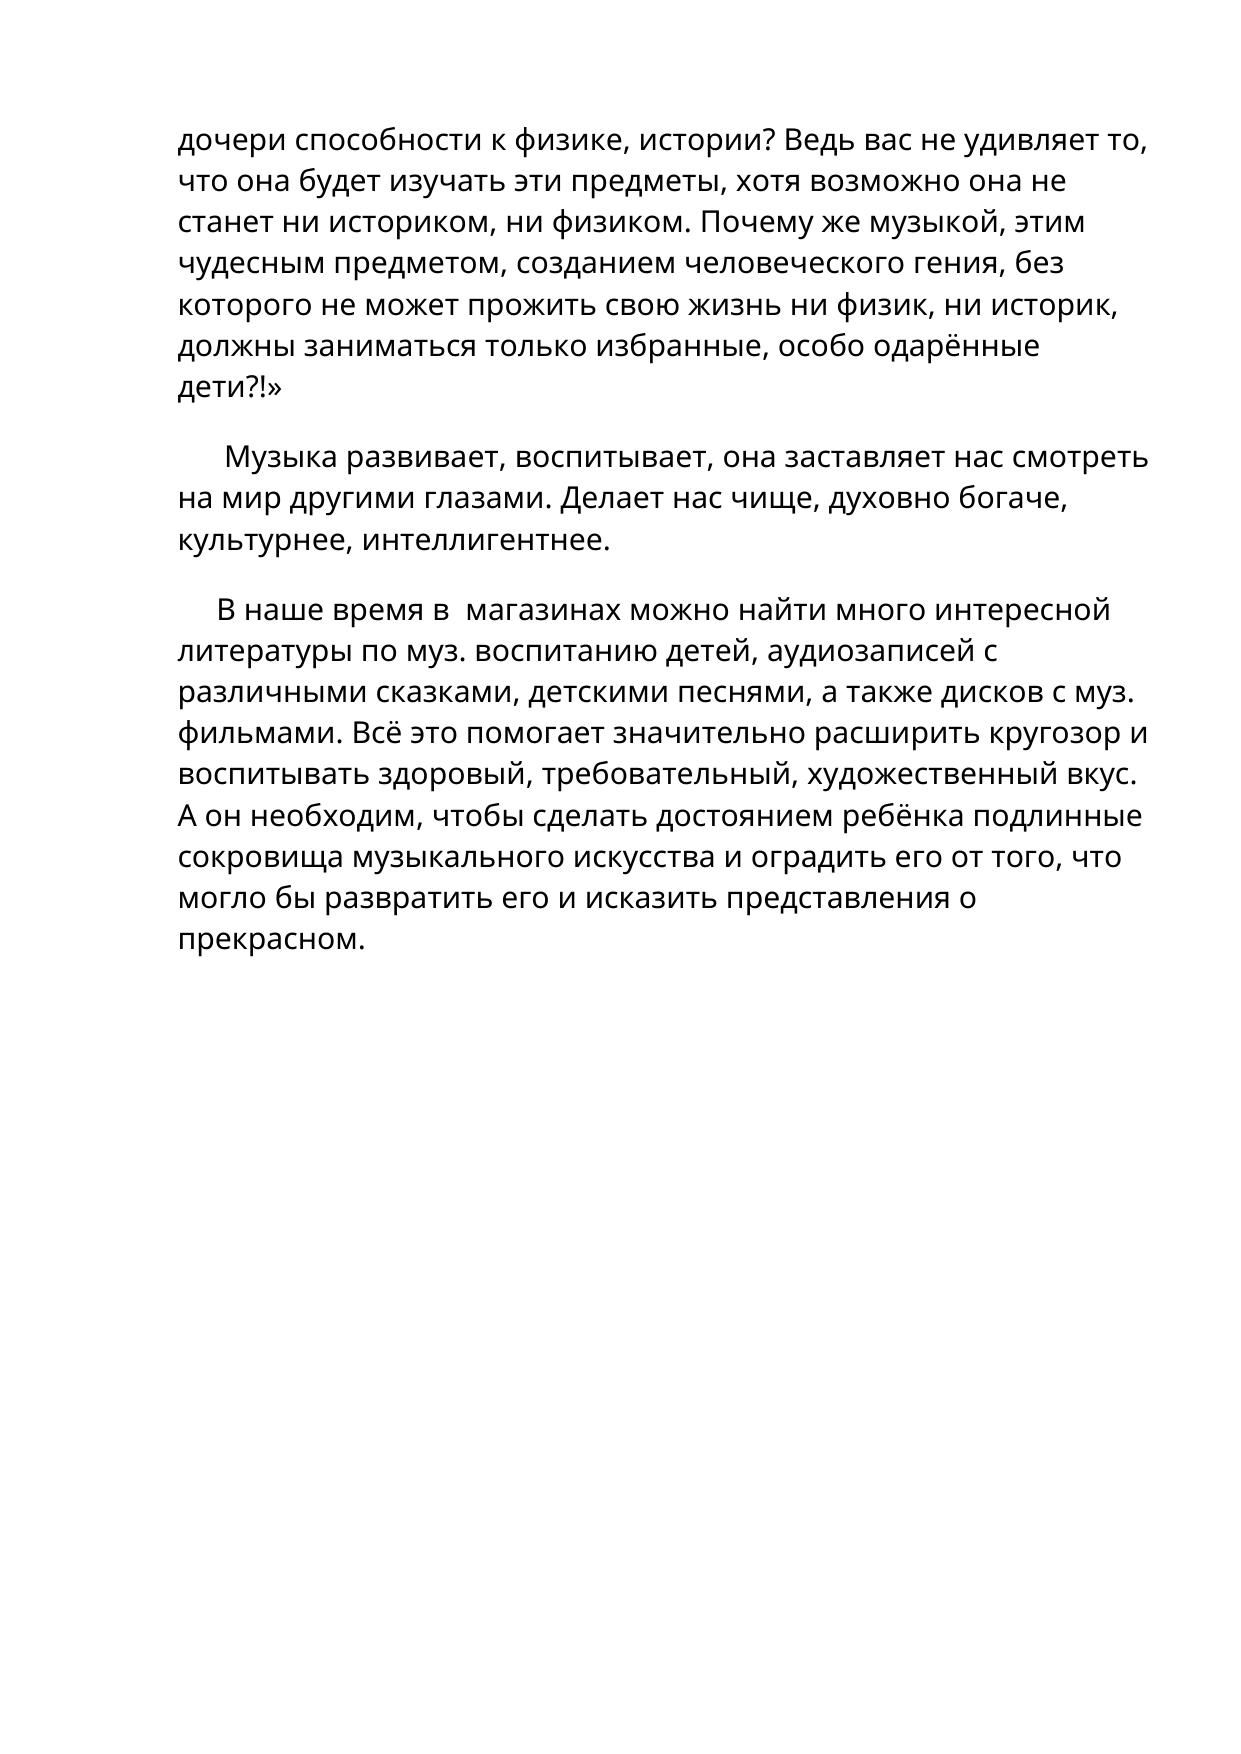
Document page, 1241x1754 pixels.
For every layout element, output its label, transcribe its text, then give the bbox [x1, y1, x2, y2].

text В наше время в магазинах можно найти много интересной литературы по муз. воспитанию детей, аудиозаписей с различными сказками, детскими песнями, а также дисков с муз. фильмами. Всё это помогает значительно расширить кругозор и воспитывать здоровый, требовательный, художественный вкус. А он необходим, чтобы сделать достоянием ребёнка подлинные сокровища музыкального искусства и оградить его от того, что могло бы развратить его и исказить представления о прекрасном. [177, 588, 1152, 958]
text Музыка развивает, воспитывает, она заставляет нас смотреть на мир другими глазами. Делает нас чище, духовно богаче, культурнее, интеллигентнее. [177, 435, 1152, 559]
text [177, 118, 1152, 406]
